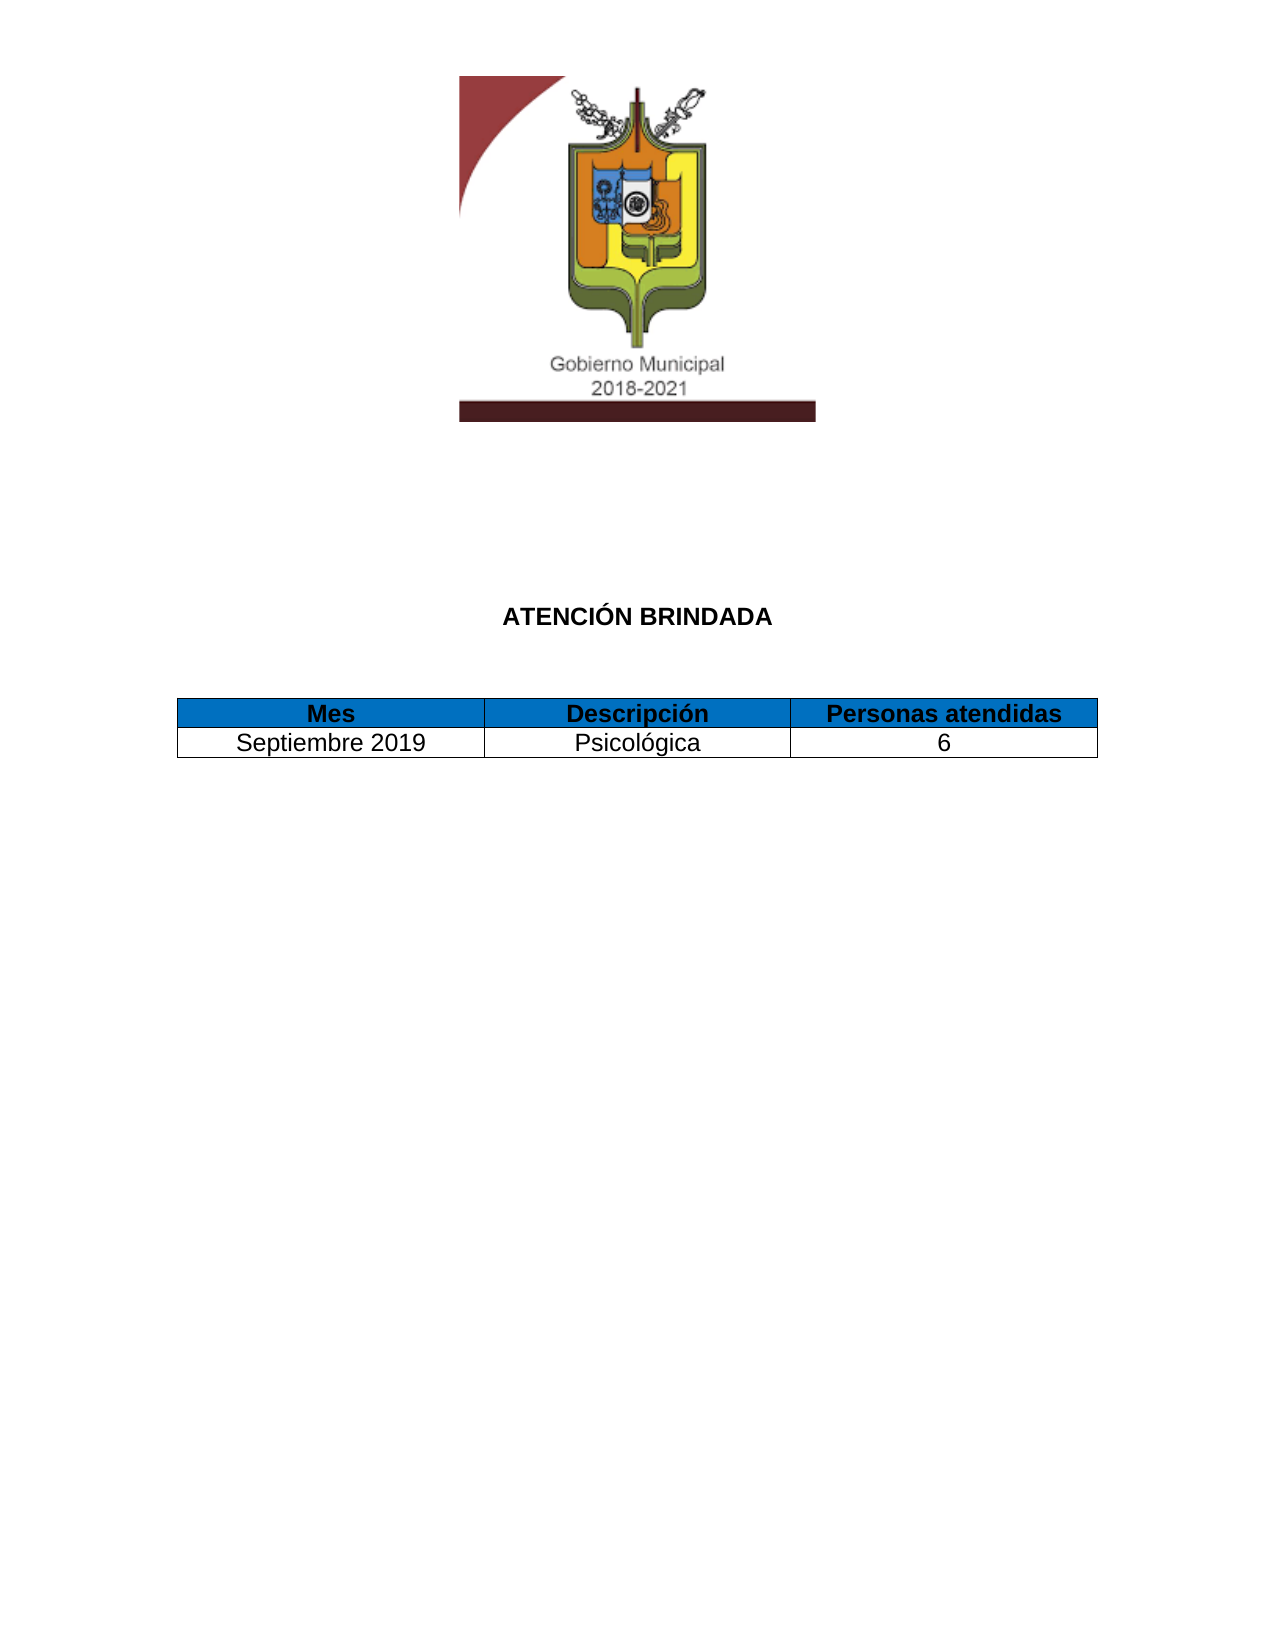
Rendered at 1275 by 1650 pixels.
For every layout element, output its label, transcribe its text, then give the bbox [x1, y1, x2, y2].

table_cell Septiembre 2019 [178, 728, 484, 757]
picture [459, 76, 816, 422]
table_header Personas atendidas [791, 699, 1097, 727]
table_cell 6 [791, 728, 1097, 757]
table_cell Psicológica [485, 728, 790, 757]
table_header Mes [178, 699, 484, 727]
text ATENCIÓN BRINDADA [177, 602, 1098, 631]
table_header Descripción [485, 699, 790, 727]
